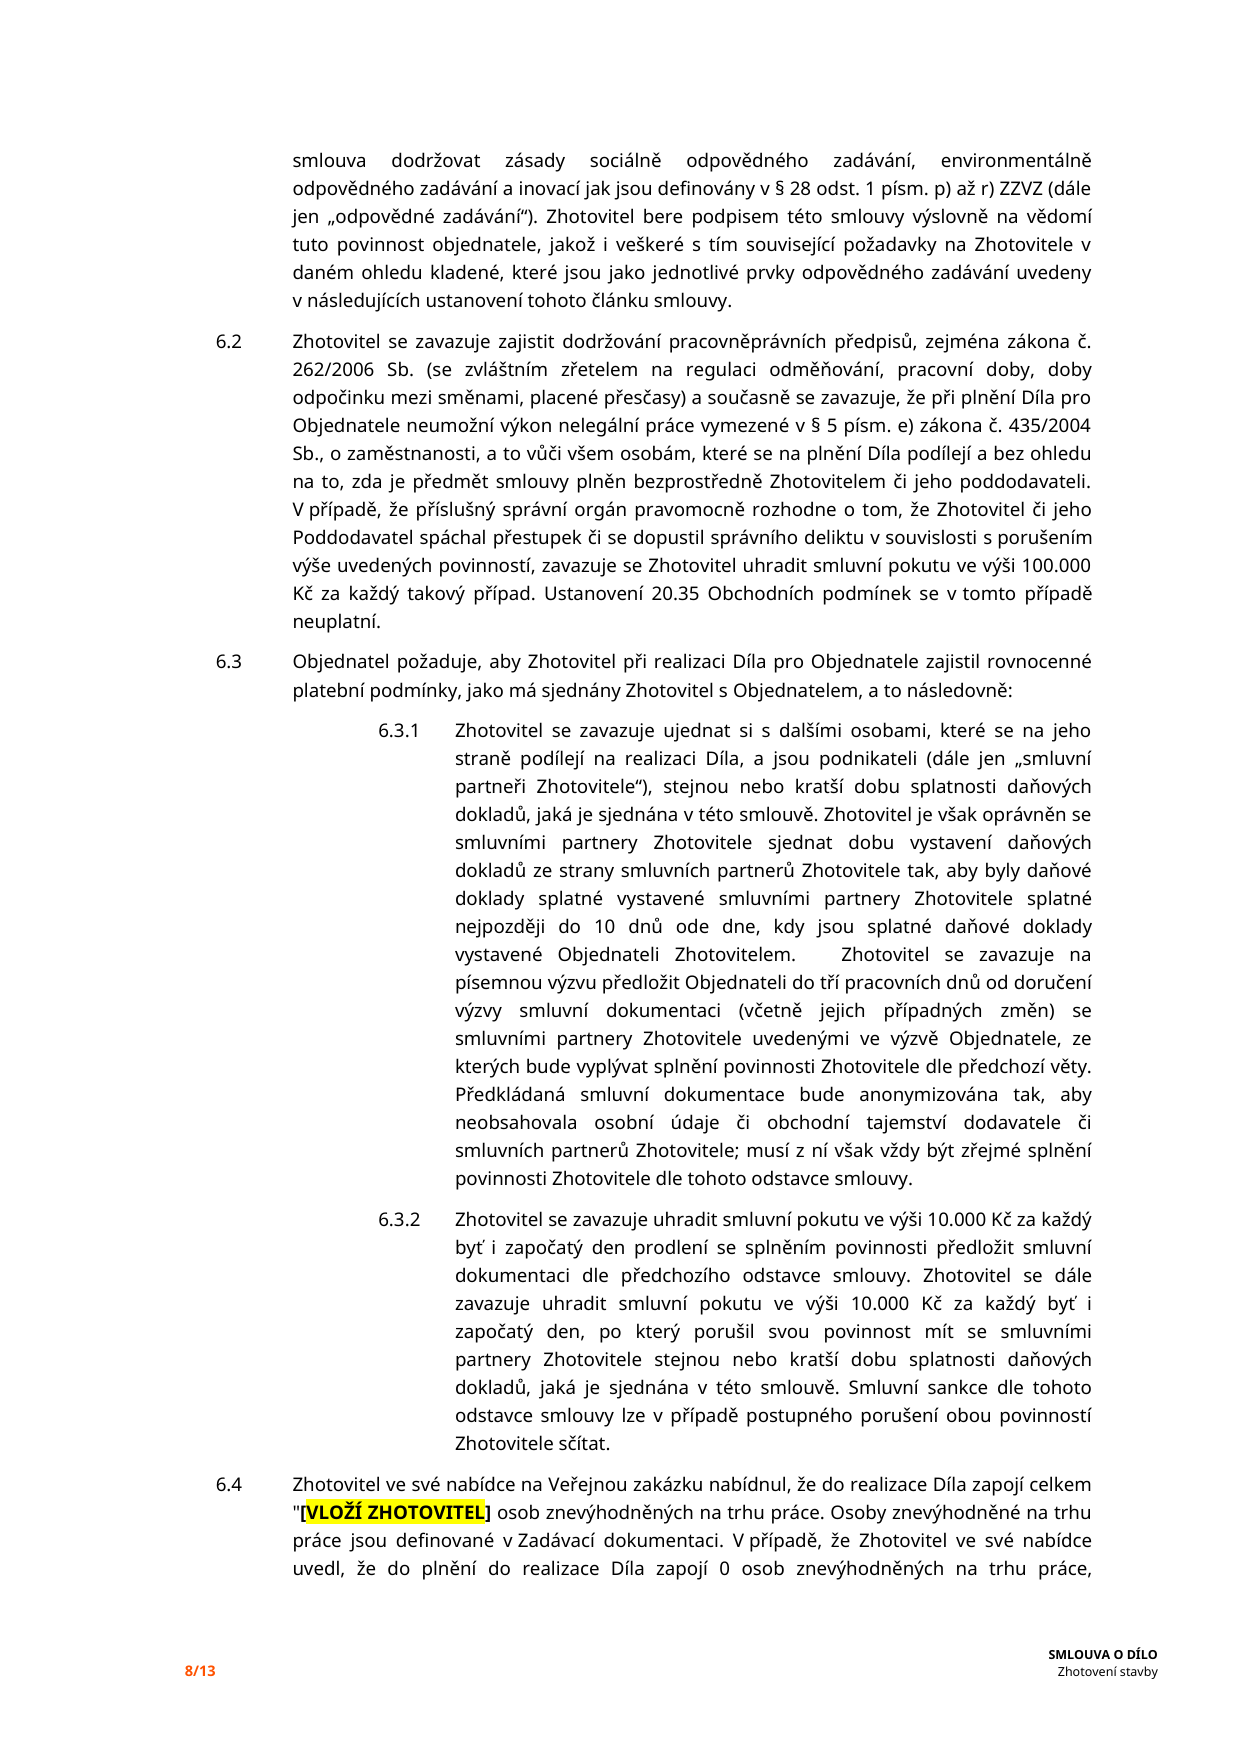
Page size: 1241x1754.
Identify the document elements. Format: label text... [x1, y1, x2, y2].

text Objednatel požaduje, aby Zhotovitel při realizaci Díla pro Objednatele zajistil rovnocenné platební podmínky, jako má sjednány Zhotovitel s Objednatelem, a to následovně: [216, 649, 1093, 702]
text Zhotovitel se zavazuje ujednat si s dalšími osobami, které se na jeho straně podílejí na realizaci Díla, a jsou podnikateli (dále jen „smluvní partneři Zhotovitele“), stejnou nebo kratší dobu splatnosti daňových dokladů, jaká je sjednána v této smlouvě. Zhotovitel je však oprávněn se smluvními partnery Zhotovitele sjednat dobu vystavení daňových dokladů ze strany smluvních partnerů Zhotovitele tak, aby byly daňové doklady splatné vystavené smluvními partnery Zhotovitele splatné nejpozději do 10 dnů ode dne, kdy jsou splatné daňové doklady vystavené Objednateli Zhotovitelem. Zhotovitel se zavazuje na písemnou výzvu předložit Objednateli do tří pracovních dnů od doručení výzvy smluvní dokumentaci (včetně jejich případných změn) se smluvními partnery Zhotovitele uvedenými ve výzvě Objednatele, ze kterých bude vyplývat splnění povinnosti Zhotovitele dle předchozí věty. Předkládaná smluvní dokumentace bude anonymizována tak, aby neobsahovala osobní údaje či obchodní tajemství dodavatele či smluvních partnerů Zhotovitele; musí z ní však vždy být zřejmé splnění povinnosti Zhotovitele dle tohoto odstavce smlouvy. [378, 717, 1093, 1191]
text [216, 1471, 1093, 1581]
text Zhotovitel se zavazuje zajistit dodržování pracovněprávních předpisů, zejména zákona č. 262/2006 Sb. (se zvláštním zřetelem na regulaci odměňování, pracovní doby, doby odpočinku mezi směnami, placené přesčasy) a současně se zavazuje, že při plnění Díla pro Objednatele neumožní výkon nelegální práce vymezené v § 5 písm. e) zákona č. 435/2004 Sb., o zaměstnanosti, a to vůči všem osobám, které se na plnění Díla podílejí a bez ohledu na to, zda je předmět smlouvy plněn bezprostředně Zhotovitelem či jeho poddodavateli. V případě, že příslušný správní orgán pravomocně rozhodne o tom, že Zhotovitel či jeho Poddodavatel spáchal přestupek či se dopustil správního deliktu v souvislosti s porušením výše uvedených povinností, zavazuje se Zhotovitel uhradit smluvní pokutu ve výši 100.000 Kč za každý takový případ. Ustanovení 20.35 Obchodních podmínek se v tomto případě neuplatní. [216, 328, 1093, 634]
text Zhotovitel se zavazuje uhradit smluvní pokutu ve výši 10.000 Kč za každý byť i započatý den prodlení se splněním povinnosti předložit smluvní dokumentaci dle předchozího odstavce smlouvy. Zhotovitel se dále zavazuje uhradit smluvní pokutu ve výši 10.000 Kč za každý byť i započatý den, po který porušil svou povinnost mít se smluvními partnery Zhotovitele stejnou nebo kratší dobu splatnosti daňových dokladů, jaká je sjednána v této smlouvě. Smluvní sankce dle tohoto odstavce smlouvy lze v případě postupného porušení obou povinností Zhotovitele sčítat. [378, 1206, 1093, 1456]
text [216, 147, 1093, 313]
